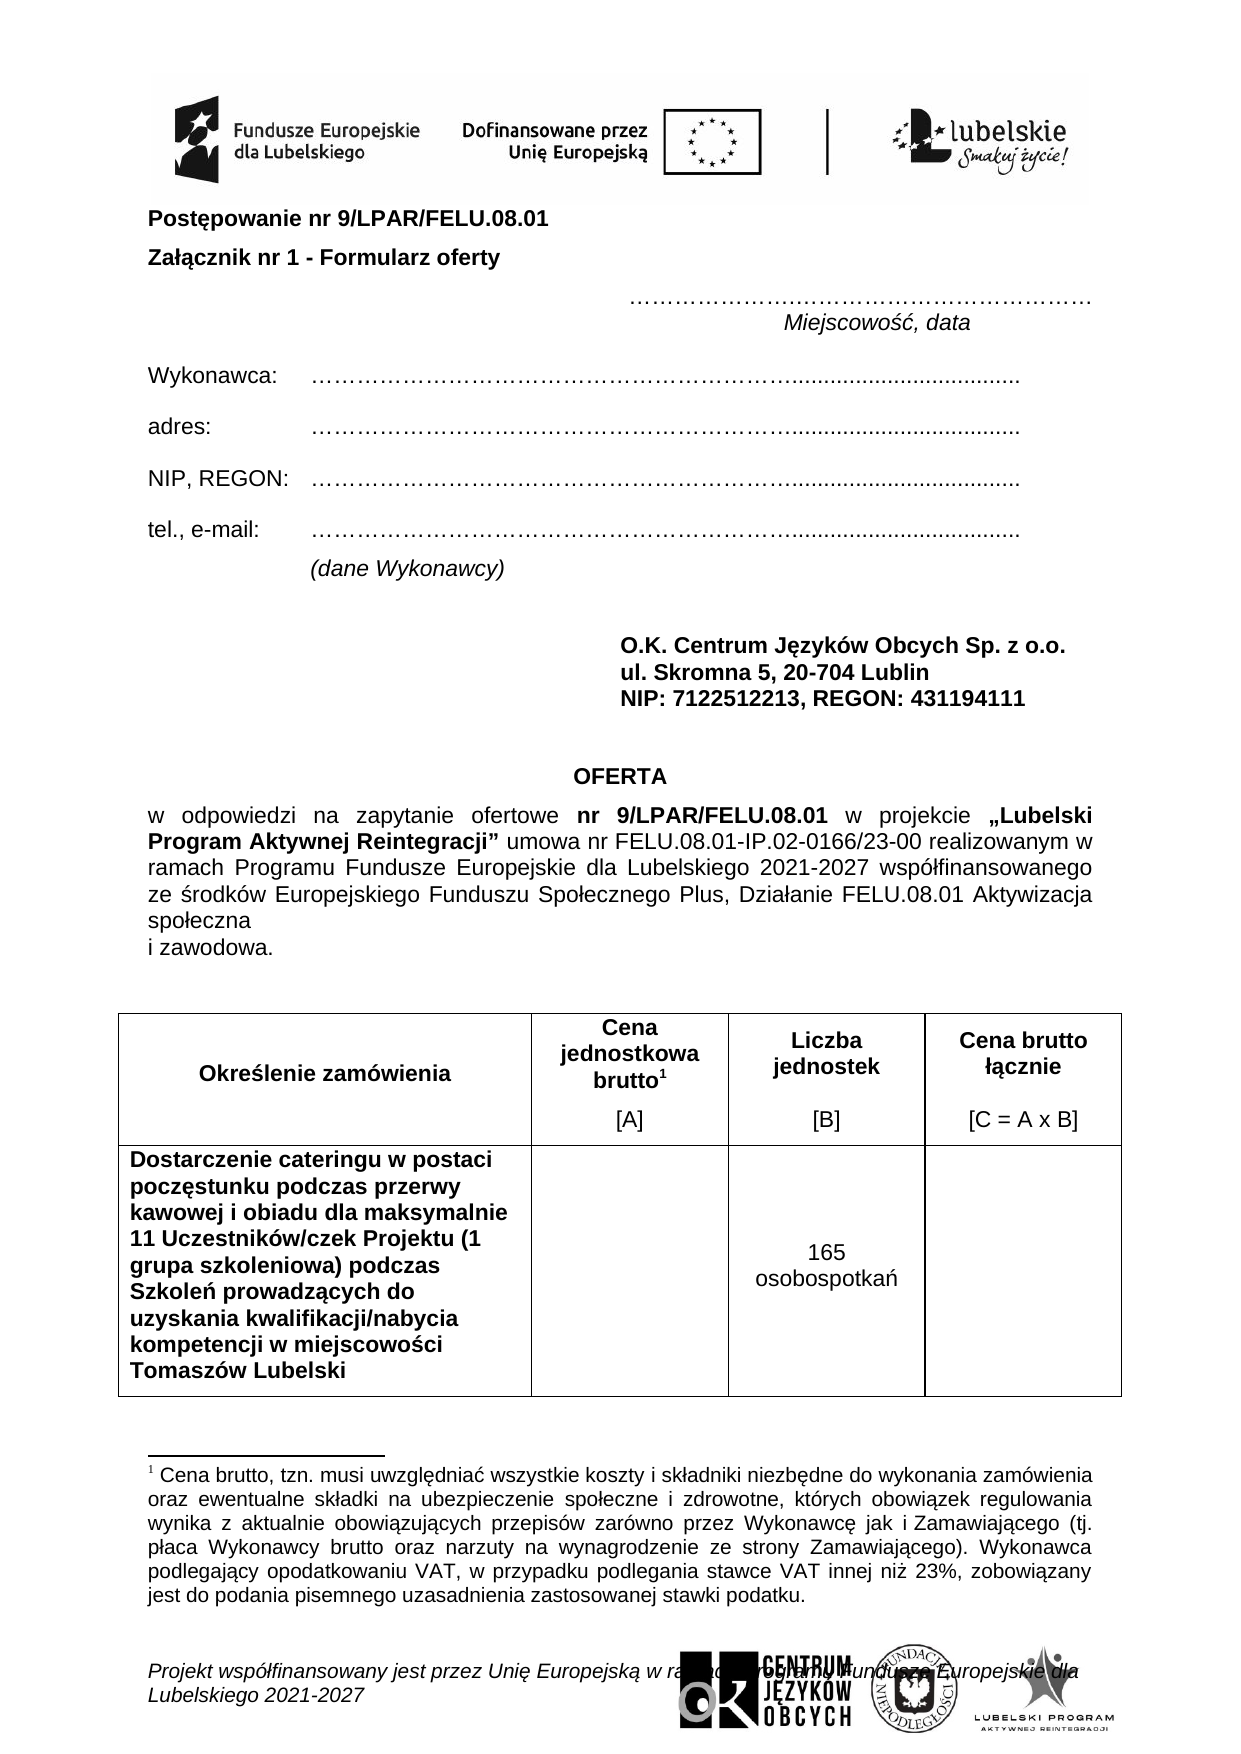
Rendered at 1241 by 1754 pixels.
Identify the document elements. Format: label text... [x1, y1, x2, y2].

table_header Liczba jednostek [729, 1014, 924, 1105]
text w odpowiedzi na zapytanie ofertowe nr 9/LPAR/FELU.08.01 w projekcie „Lubelski Program Aktywnej Reintegracji” umowa nr FELU.08.01-IP.02-0166/23-00 realizowanym w ramach Programu Fundusze Europejskie dla Lubelskiego 2021-2027 współfinansowanego ze środków Europejskiego Funduszu Społecznego Plus, Działanie FELU.08.01 Aktywizacja społeczna i zawodowa. [148, 802, 1093, 960]
table_cell [C = A x B] [926, 1105, 1121, 1145]
table_cell [B] [729, 1105, 924, 1145]
table_cell [532, 1146, 728, 1396]
table_cell [A] [532, 1105, 728, 1145]
text (dane Wykonawcy) [148, 555, 1093, 581]
text OFERTA [148, 763, 1093, 789]
table_header Cena jednostkowa brutto [532, 1014, 728, 1105]
table_header Cena brutto łącznie [926, 1014, 1121, 1105]
picture [151, 73, 1089, 205]
text adres: ……………………………………………………….................................... [148, 413, 1093, 439]
table_cell [926, 1146, 1121, 1396]
text ………………….………………………………… [148, 283, 1093, 309]
list O.K. Centrum Języków Obcych Sp. z o.o. ul. Skromna 5, 20-704 Lublin NIP: 7122512213, REGON: 431194111 [620, 632, 1093, 711]
text NIP, REGON: ……………………………………………………….................................... [148, 464, 1093, 491]
text Załącznik nr 1 - Formularz oferty [148, 244, 1093, 270]
table_cell Dostarczenie cateringu w postaci poczęstunku podczas przerwy kawowej i obiadu dla maksymalnie 11 Uczestników/czek Projektu (1 grupa szkoleniowa) podczas Szkoleń prowadzących do uzyskania kwalifikacji/nabycia kompetencji w miejscowości Tomaszów Lubelski [119, 1146, 531, 1396]
table_cell 165 osobospotkań [729, 1146, 924, 1396]
text Postępowanie nr 9/LPAR/FELU.08.01 [148, 205, 1093, 231]
picture [674, 1638, 1118, 1737]
text Miejscowość, data [148, 309, 1093, 335]
table_header Określenie zamówienia [119, 1014, 531, 1145]
text Wykonawca: ……………………………………………………….................................... [148, 362, 1093, 388]
text tel., e-mail: ……………………………………………………….................................... [148, 516, 1093, 542]
